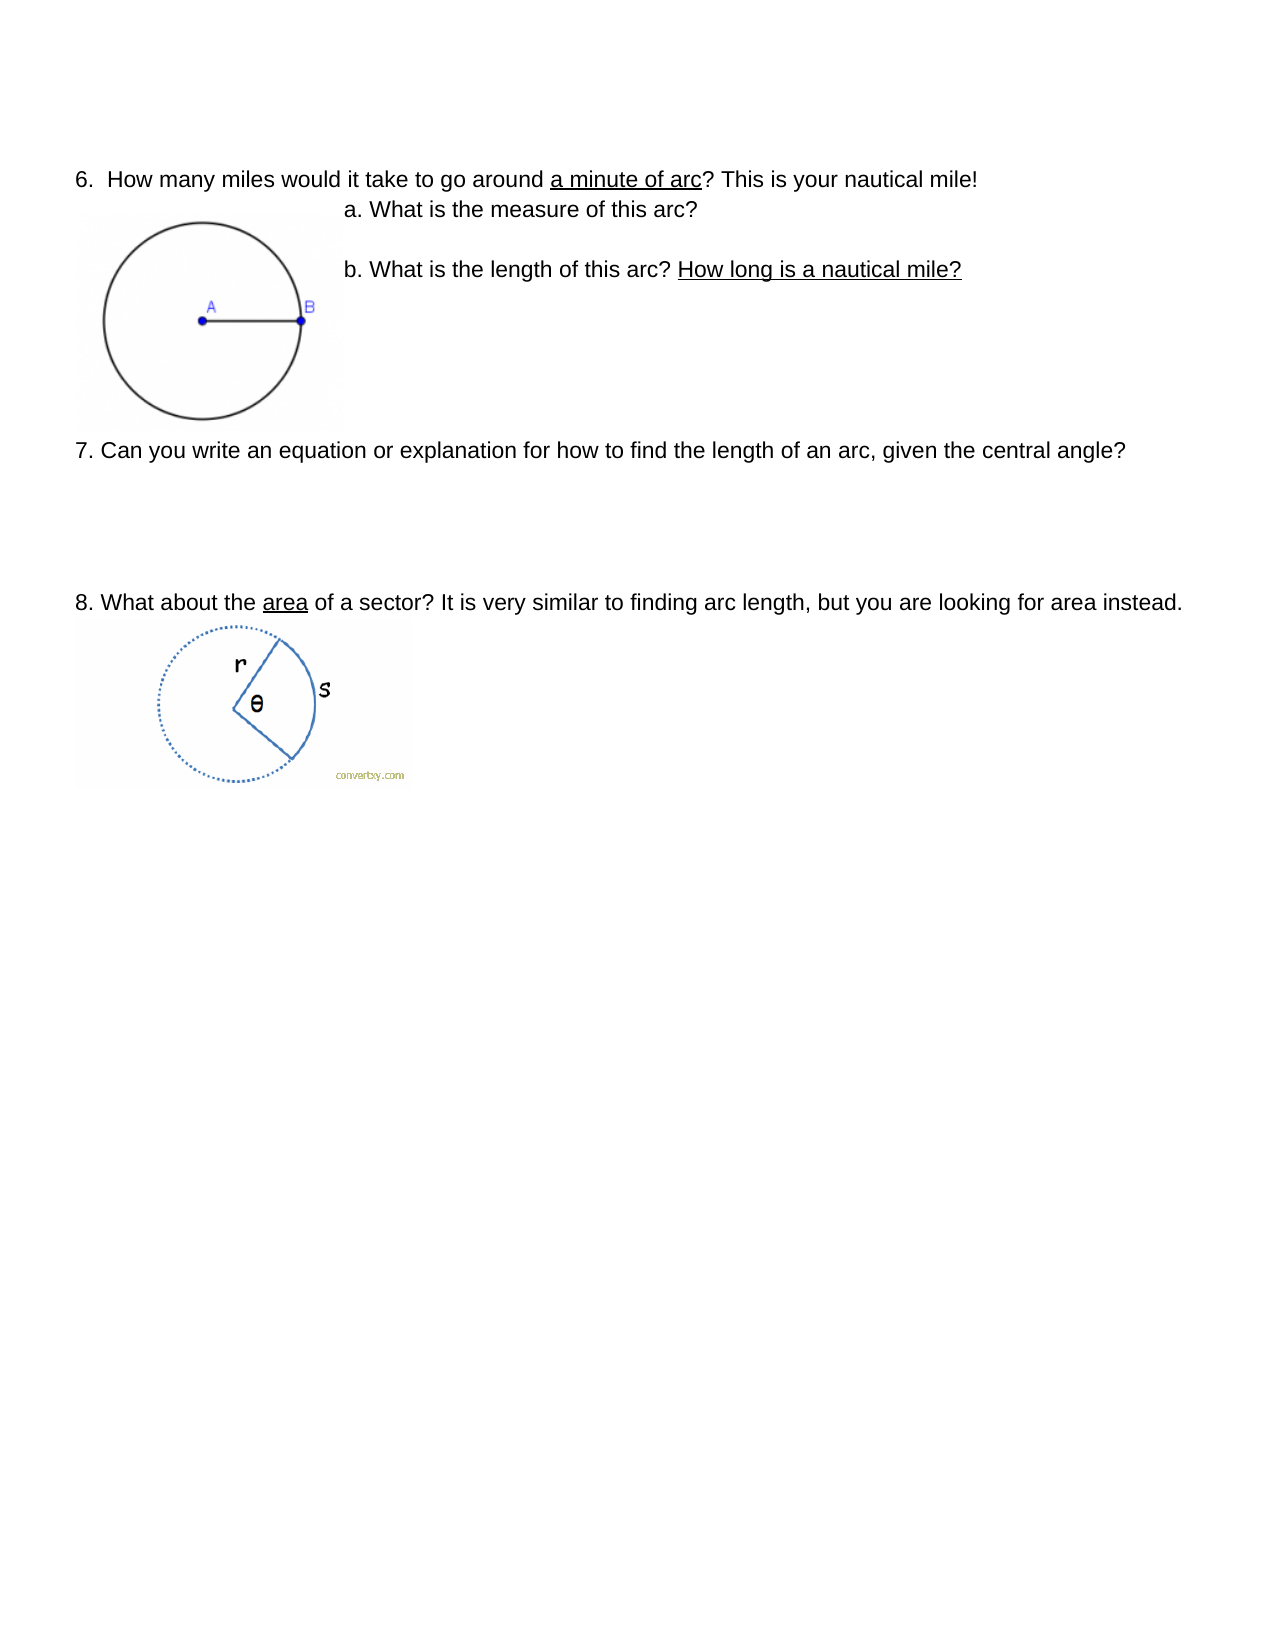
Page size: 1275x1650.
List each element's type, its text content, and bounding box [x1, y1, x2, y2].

picture [75, 214, 344, 431]
text b. What is the length of this arc? How long is a nautical mile? [344, 256, 1200, 283]
text 6. How many miles would it take to go around a minute of arc? This is your nautical mile! [75, 166, 1200, 192]
text 7. Can you write an equation or explanation for how to find the length of an arc, given the central angle? [75, 437, 1200, 464]
text a. What is the measure of this arc? [75, 196, 1200, 222]
text 8. What about the area of a sector? It is very similar to finding arc length, but you are looking for area instead. [75, 588, 1200, 615]
picture [75, 618, 412, 789]
